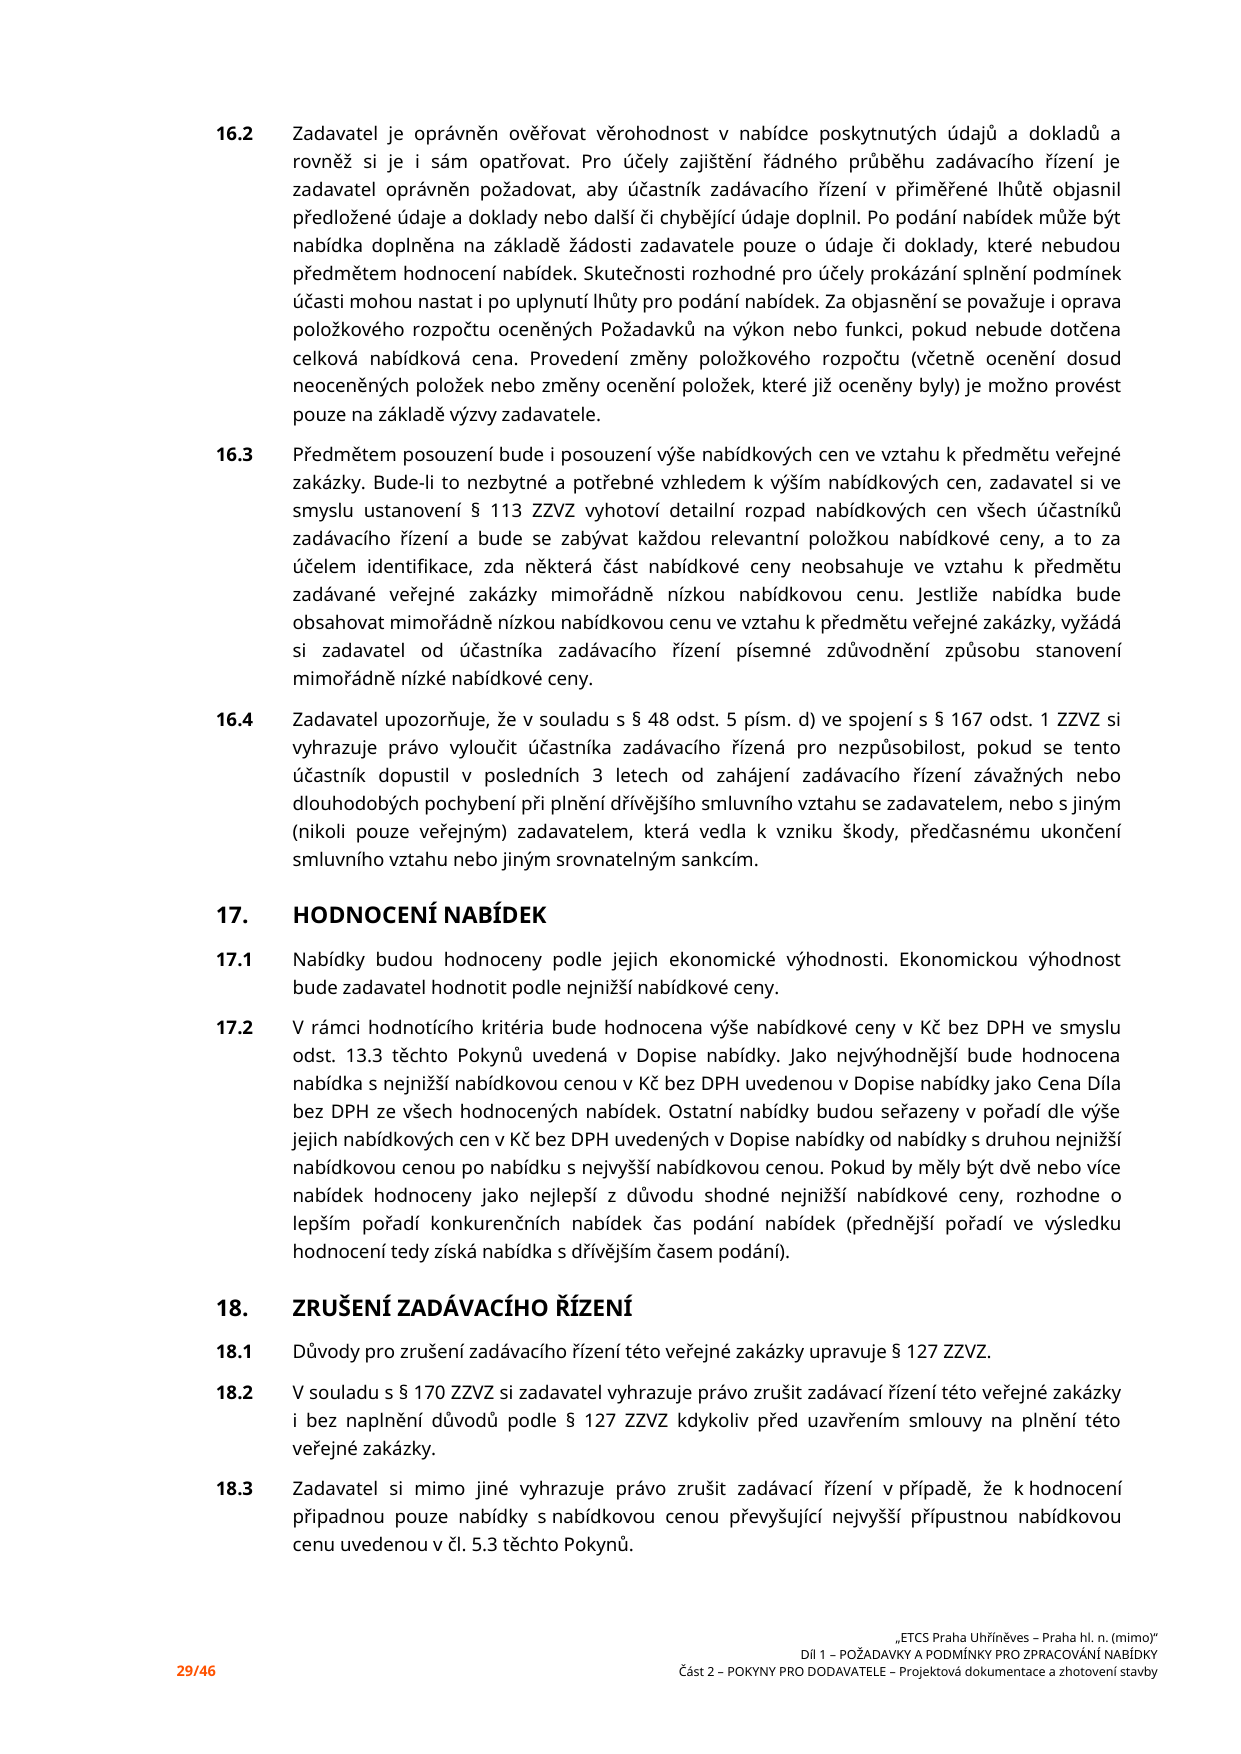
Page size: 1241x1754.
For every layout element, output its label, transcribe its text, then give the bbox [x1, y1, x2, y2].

text Zadavatel si mimo jiné vyhrazuje právo zrušit zadávací řízení v případě, že k hodnocení připadnou pouze nabídky s nabídkovou cenou převyšující nejvyšší přípustnou nabídkovou cenu uvedenou v čl. 5.3 těchto Pokynů. [216, 1476, 1122, 1557]
text ZRUŠENÍ ZADÁVACÍHO ŘÍZENÍ [216, 1292, 1122, 1323]
text HODNOCENÍ NABÍDEK [216, 899, 1122, 930]
text V rámci hodnotícího kritéria bude hodnocena výše nabídkové ceny v Kč bez DPH ve smyslu odst. 13.3 těchto Pokynů uvedená v Dopise nabídky. Jako nejvýhodnější bude hodnocena nabídka s nejnižší nabídkovou cenou v Kč bez DPH uvedenou v Dopise nabídky jako Cena Díla bez DPH ze všech hodnocených nabídek. Ostatní nabídky budou seřazeny v pořadí dle výše jejich nabídkových cen v Kč bez DPH uvedených v Dopise nabídky od nabídky s druhou nejnižší nabídkovou cenou po nabídku s nejvyšší nabídkovou cenou. Pokud by měly být dvě nebo více nabídek hodnoceny jako nejlepší z důvodu shodné nejnižší nabídkové ceny, rozhodne o lepším pořadí konkurenčních nabídek čas podání nabídek (přednější pořadí ve výsledku hodnocení tedy získá nabídka s dřívějším časem podání). [216, 1014, 1122, 1264]
text Předmětem posouzení bude i posouzení výše nabídkových cen ve vztahu k předmětu veřejné zakázky. Bude-li to nezbytné a potřebné vzhledem k výším nabídkových cen, zadavatel si ve smyslu ustanovení § 113 ZZVZ vyhotoví detailní rozpad nabídkových cen všech účastníků zadávacího řízení a bude se zabývat každou relevantní položkou nabídkové ceny, a to za účelem identifikace, zda některá část nabídkové ceny neobsahuje ve vztahu k předmětu zadávané veřejné zakázky mimořádně nízkou nabídkovou cenu. Jestliže nabídka bude obsahovat mimořádně nízkou nabídkovou cenu ve vztahu k předmětu veřejné zakázky, vyžádá si zadavatel od účastníka zadávacího řízení písemné zdůvodnění způsobu stanovení mimořádně nízké nabídkové ceny. [216, 441, 1122, 691]
text Zadavatel je oprávněn ověřovat věrohodnost v nabídce poskytnutých údajů a dokladů a rovněž si je i sám opatřovat. Pro účely zajištění řádného průběhu zadávacího řízení je zadavatel oprávněn požadovat, aby účastník zadávacího řízení v přiměřené lhůtě objasnil předložené údaje a doklady nebo další či chybějící údaje doplnil. Po podání nabídek může být nabídka doplněna na základě žádosti zadavatele pouze o údaje či doklady, které nebudou předmětem hodnocení nabídek. Skutečnosti rozhodné pro účely prokázání splnění podmínek účasti mohou nastat i po uplynutí lhůty pro podání nabídek. Za objasnění se považuje i oprava položkového rozpočtu oceněných Požadavků na výkon nebo funkci, pokud nebude dotčena celková nabídková cena. Provedení změny položkového rozpočtu (včetně ocenění dosud neoceněných položek nebo změny ocenění položek, které již oceněny byly) je možno provést pouze na základě výzvy zadavatele. [216, 121, 1122, 426]
text Důvody pro zrušení zadávacího řízení této veřejné zakázky upravuje § 127 ZZVZ. [216, 1339, 1122, 1364]
text V souladu s § 170 ZZVZ si zadavatel vyhrazuje právo zrušit zadávací řízení této veřejné zakázky i bez naplnění důvodů podle § 127 ZZVZ kdykoliv před uzavřením smlouvy na plnění této veřejné zakázky. [216, 1379, 1122, 1461]
text Zadavatel upozorňuje, že v souladu s § 48 odst. 5 písm. d) ve spojení s § 167 odst. 1 ZZVZ si vyhrazuje právo vyloučit účastníka zadávacího řízená pro nezpůsobilost, pokud se tento účastník dopustil v posledních 3 letech od zahájení zadávacího řízení závažných nebo dlouhodobých pochybení při plnění dřívějšího smluvního vztahu se zadavatelem, nebo s jiným (nikoli pouze veřejným) zadavatelem, která vedla k vzniku škody, předčasnému ukončení smluvního vztahu nebo jiným srovnatelným sankcím. [216, 706, 1122, 872]
text Nabídky budou hodnoceny podle jejich ekonomické výhodnosti. Ekonomickou výhodnost bude zadavatel hodnotit podle nejnižší nabídkové ceny. [216, 946, 1122, 999]
